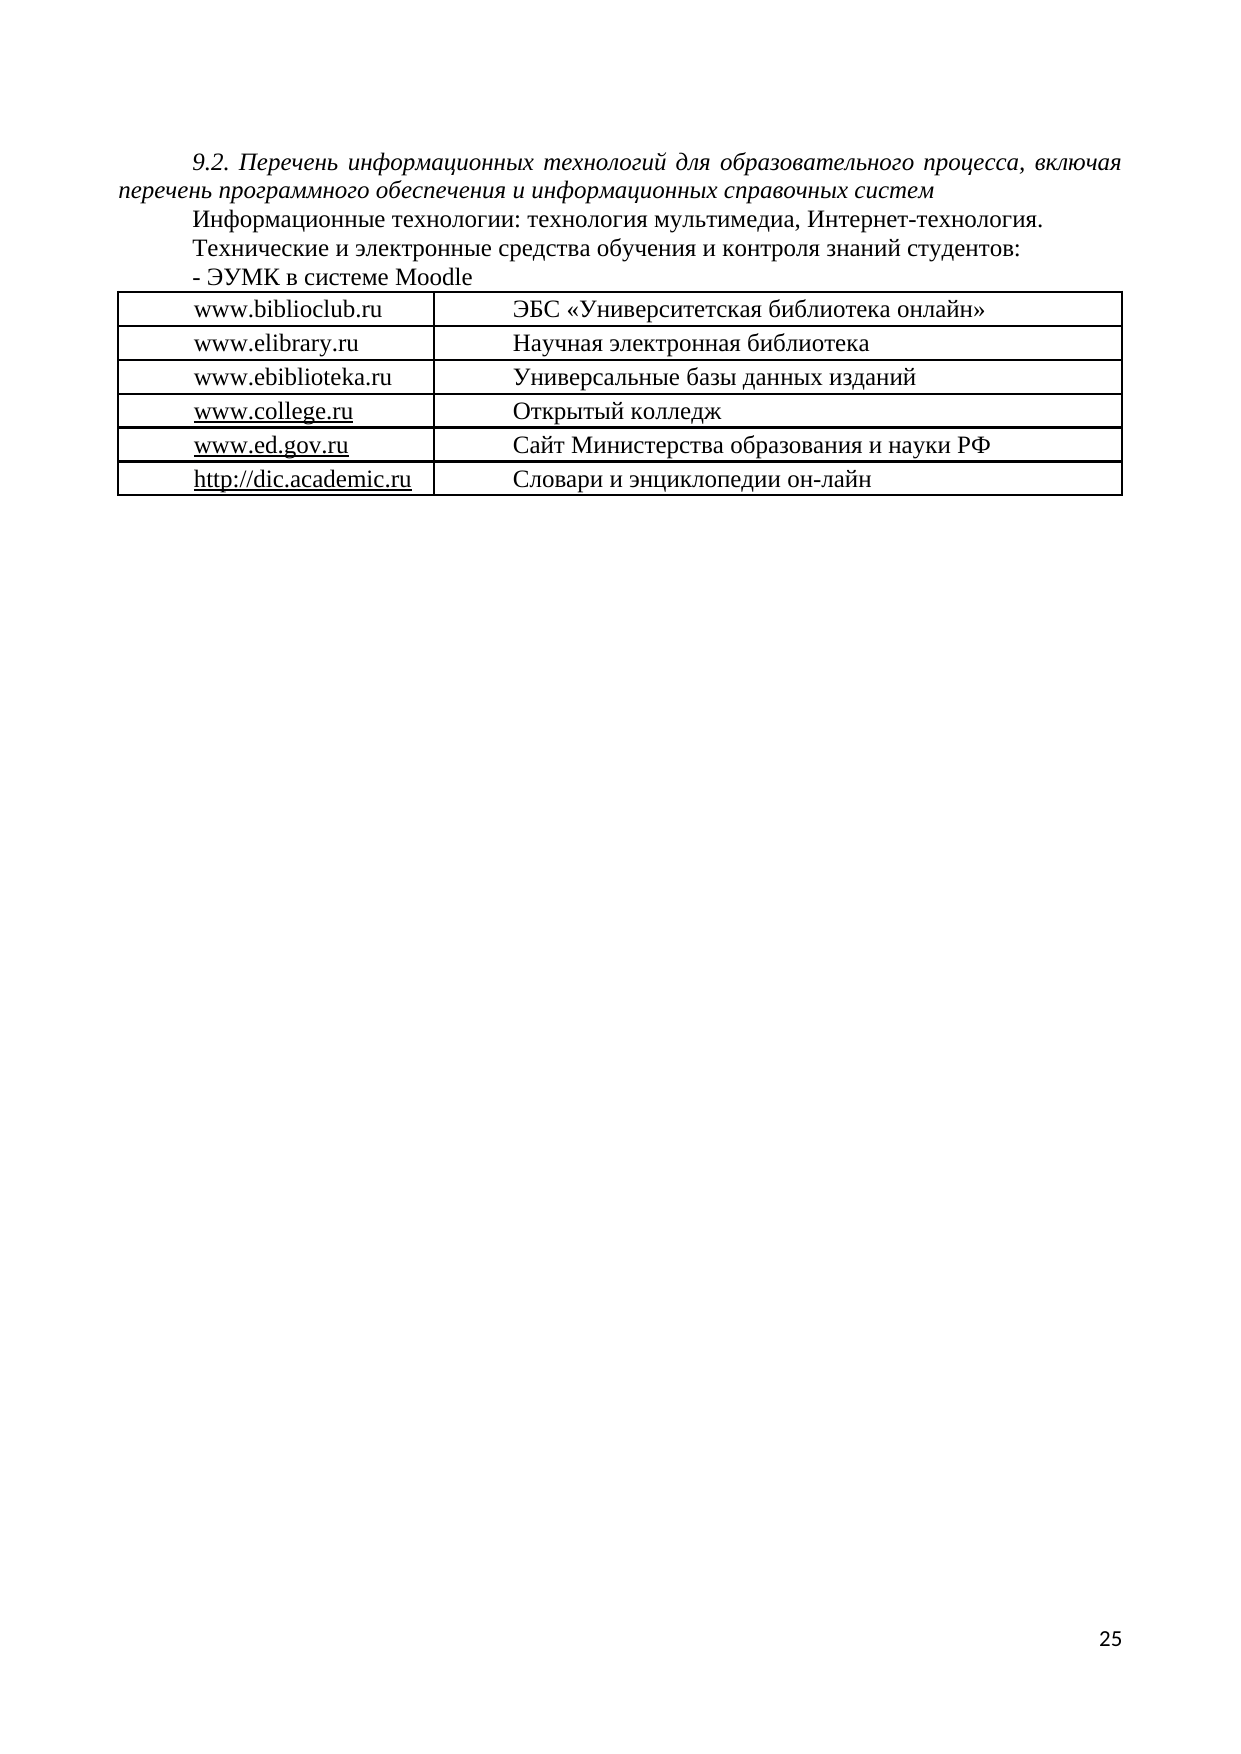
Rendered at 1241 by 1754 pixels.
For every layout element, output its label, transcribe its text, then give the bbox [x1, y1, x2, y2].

table_cell Открытый колледж [435, 395, 1121, 426]
text Информационные технологии: технология мультимедиа, Интернет-технология. [118, 204, 1122, 233]
table_cell Сайт Министерства образования и науки РФ [435, 429, 1121, 460]
table_cell www.college.ru [119, 395, 433, 426]
table_cell http://dic.academic.ru [119, 463, 433, 494]
table_cell Универсальные базы данных изданий [435, 361, 1121, 392]
table_header www.biblioclub.ru [119, 293, 433, 324]
table_header ЭБС «Университетская библиотека онлайн» [435, 293, 1121, 324]
table_cell www.ed.gov.ru [119, 429, 433, 460]
text - ЭУМК в системе Moodle [118, 262, 1122, 291]
table_cell Словари и энциклопедии он-лайн [435, 463, 1121, 494]
table_cell www.ebiblioteka.ru [119, 361, 433, 392]
text 9.2. Перечень информационных технологий для образовательного процесса, включая перечень программного обеспечения и информационных справочных систем [118, 147, 1122, 204]
table_cell Научная электронная библиотека [435, 327, 1121, 358]
table_cell www.elibrary.ru [119, 327, 433, 358]
text Технические и электронные средства обучения и контроля знаний студентов: [118, 233, 1122, 262]
